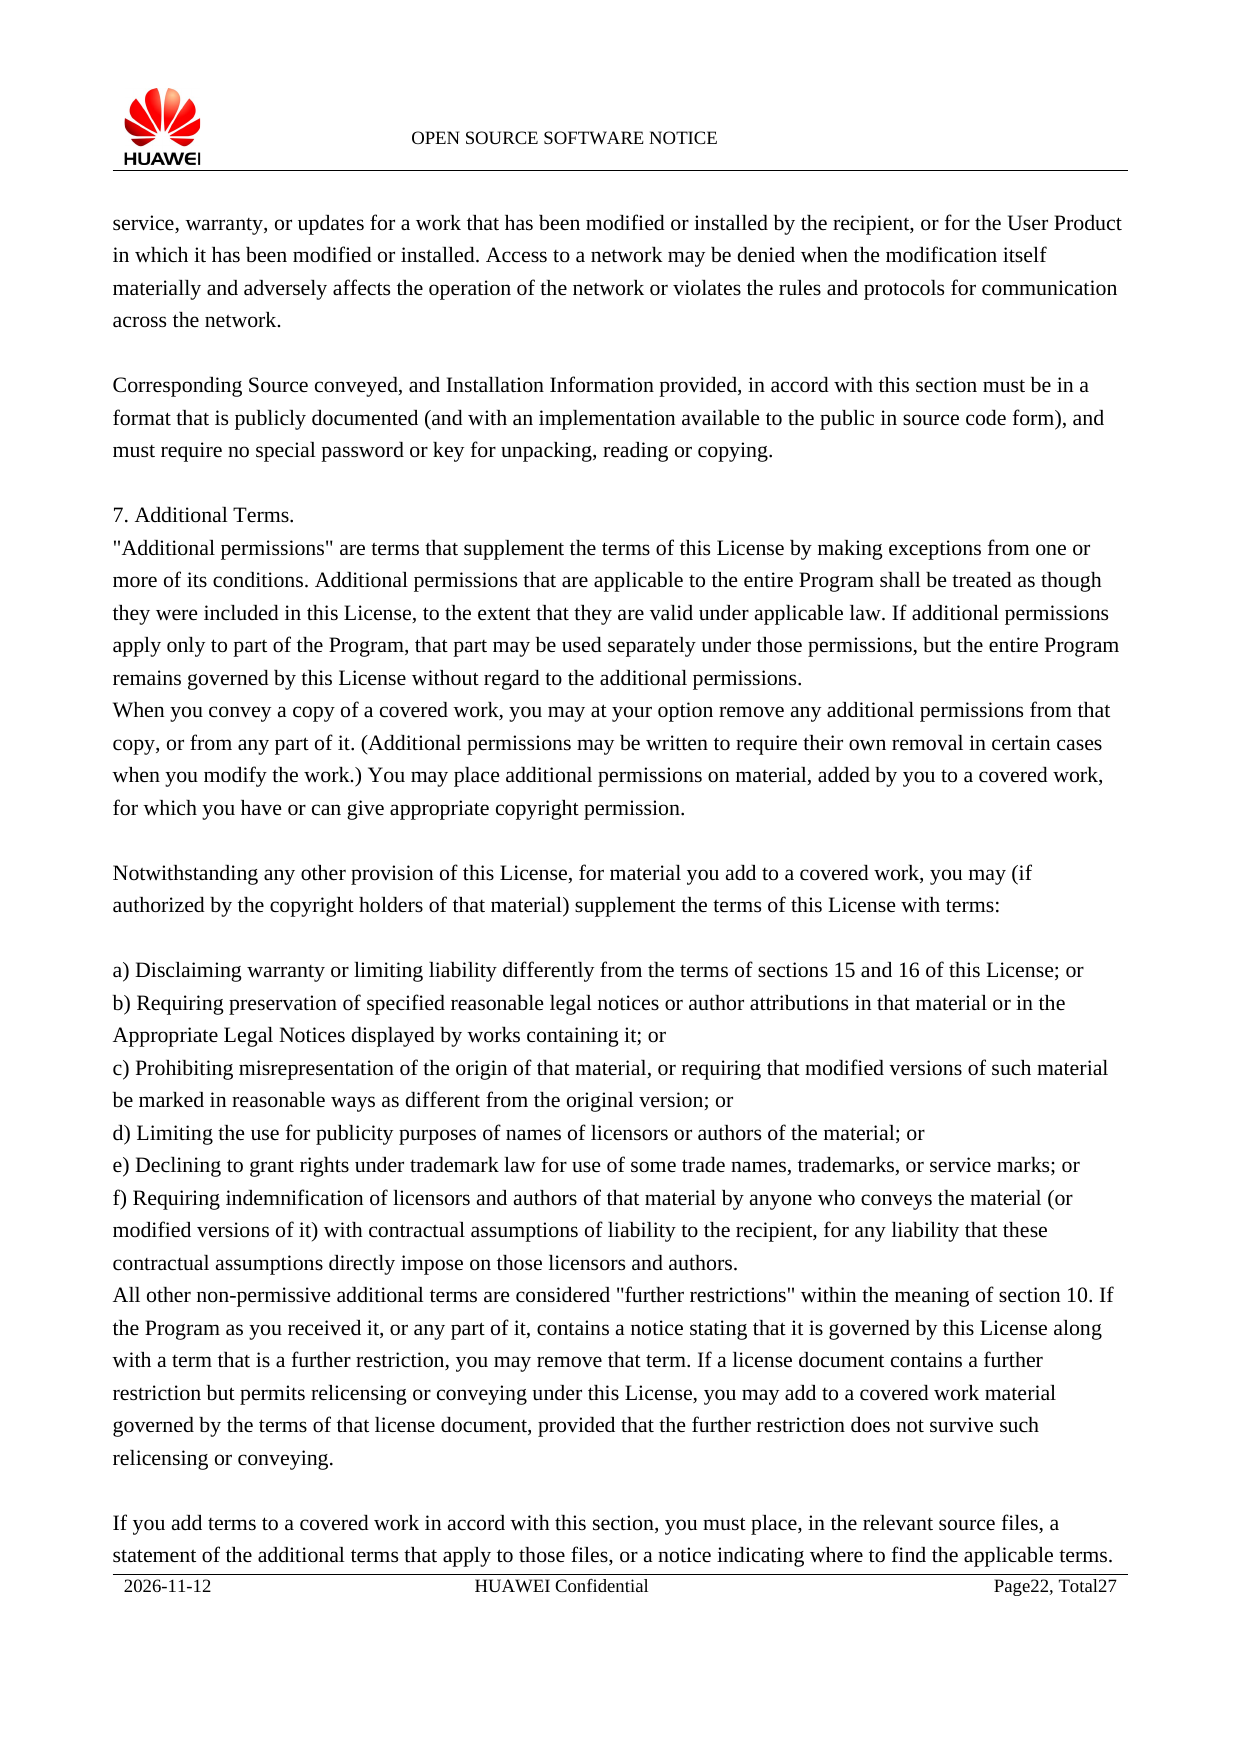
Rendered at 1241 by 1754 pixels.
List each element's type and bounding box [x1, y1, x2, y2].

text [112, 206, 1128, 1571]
picture [124, 88, 201, 165]
